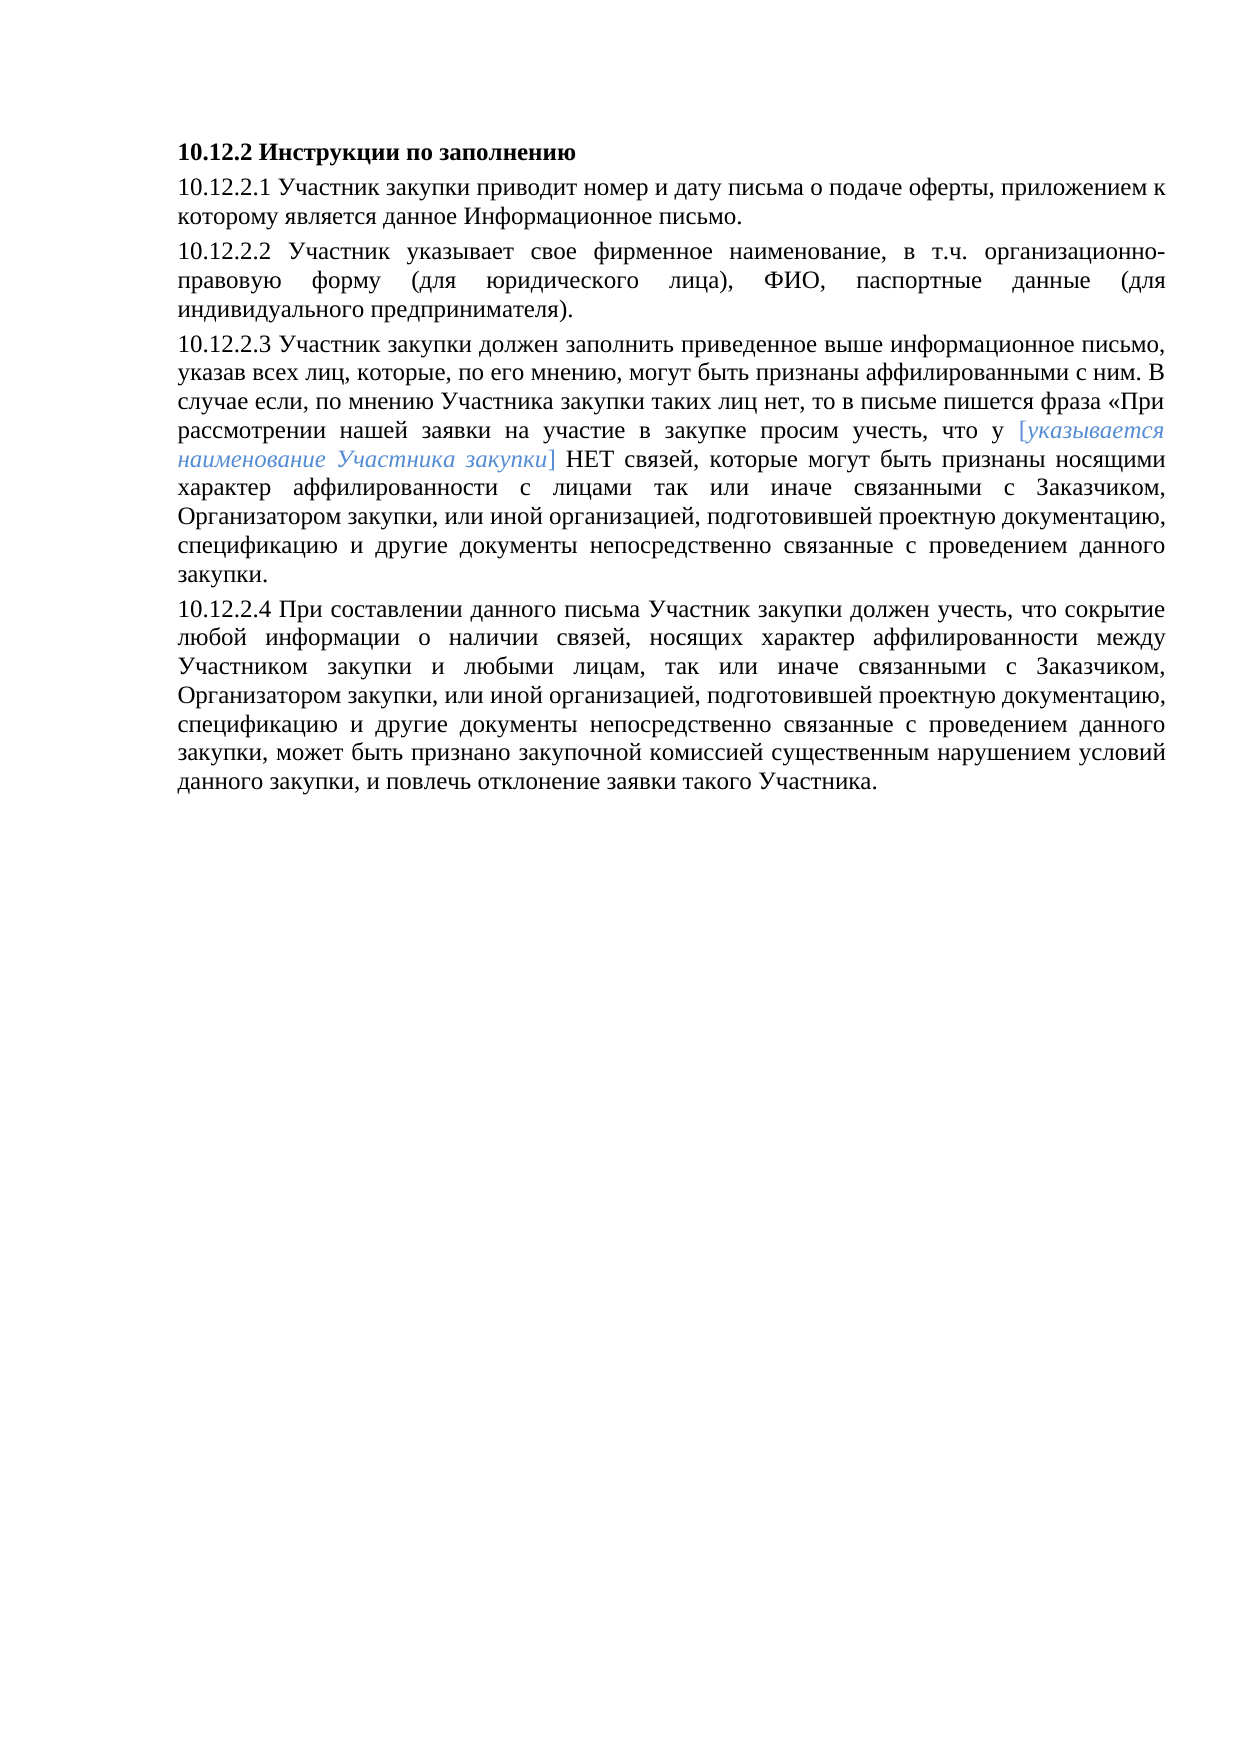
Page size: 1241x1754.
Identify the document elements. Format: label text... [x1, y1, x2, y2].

text 10.12.2.1 Участник закупки приводит номер и дату письма о подаче оферты, приложением к которому является данное Информационное письмо. [177, 172, 1167, 230]
text 10.12.2.2 Участник указывает свое фирменное наименование, в т.ч. организационно-правовую форму (для юридического лица), ФИО, паспортные данные (для индивидуального предпринимателя). [177, 236, 1167, 322]
text 10.12.2.4 При составлении данного письма Участник закупки должен учесть, что сокрытие любой информации о наличии связей, носящих характер аффилированности между Участником закупки и любыми лицам, так или иначе связанными с Заказчиком, Организатором закупки, или иной организацией, подготовившей проектную документацию, спецификацию и другие документы непосредственно связанные с проведением данного закупки, может быть признано закупочной комиссией существенным нарушением условий данного закупки, и повлечь отклонение заявки такого Участника. [177, 594, 1167, 795]
text 10.12.2 Инструкции по заполнению [177, 137, 1167, 166]
text 10.12.2.3 Участник закупки должен заполнить приведенное выше информационное письмо, указав всех лиц, которые, по его мнению, могут быть признаны аффилированными с ним. В случае если, по мнению Участника закупки таких лиц нет, то в письме пишется фраза «При рассмотрении нашей заявки на участие в закупке просим учесть, что у [указывается наименование Участника закупки] НЕТ связей, которые могут быть признаны носящими характер аффилированности с лицами так или иначе связанными с Заказчиком, Организатором закупки, или иной организацией, подготовившей проектную документацию, спецификацию и другие документы непосредственно связанные с проведением данного закупки. [177, 329, 1167, 587]
